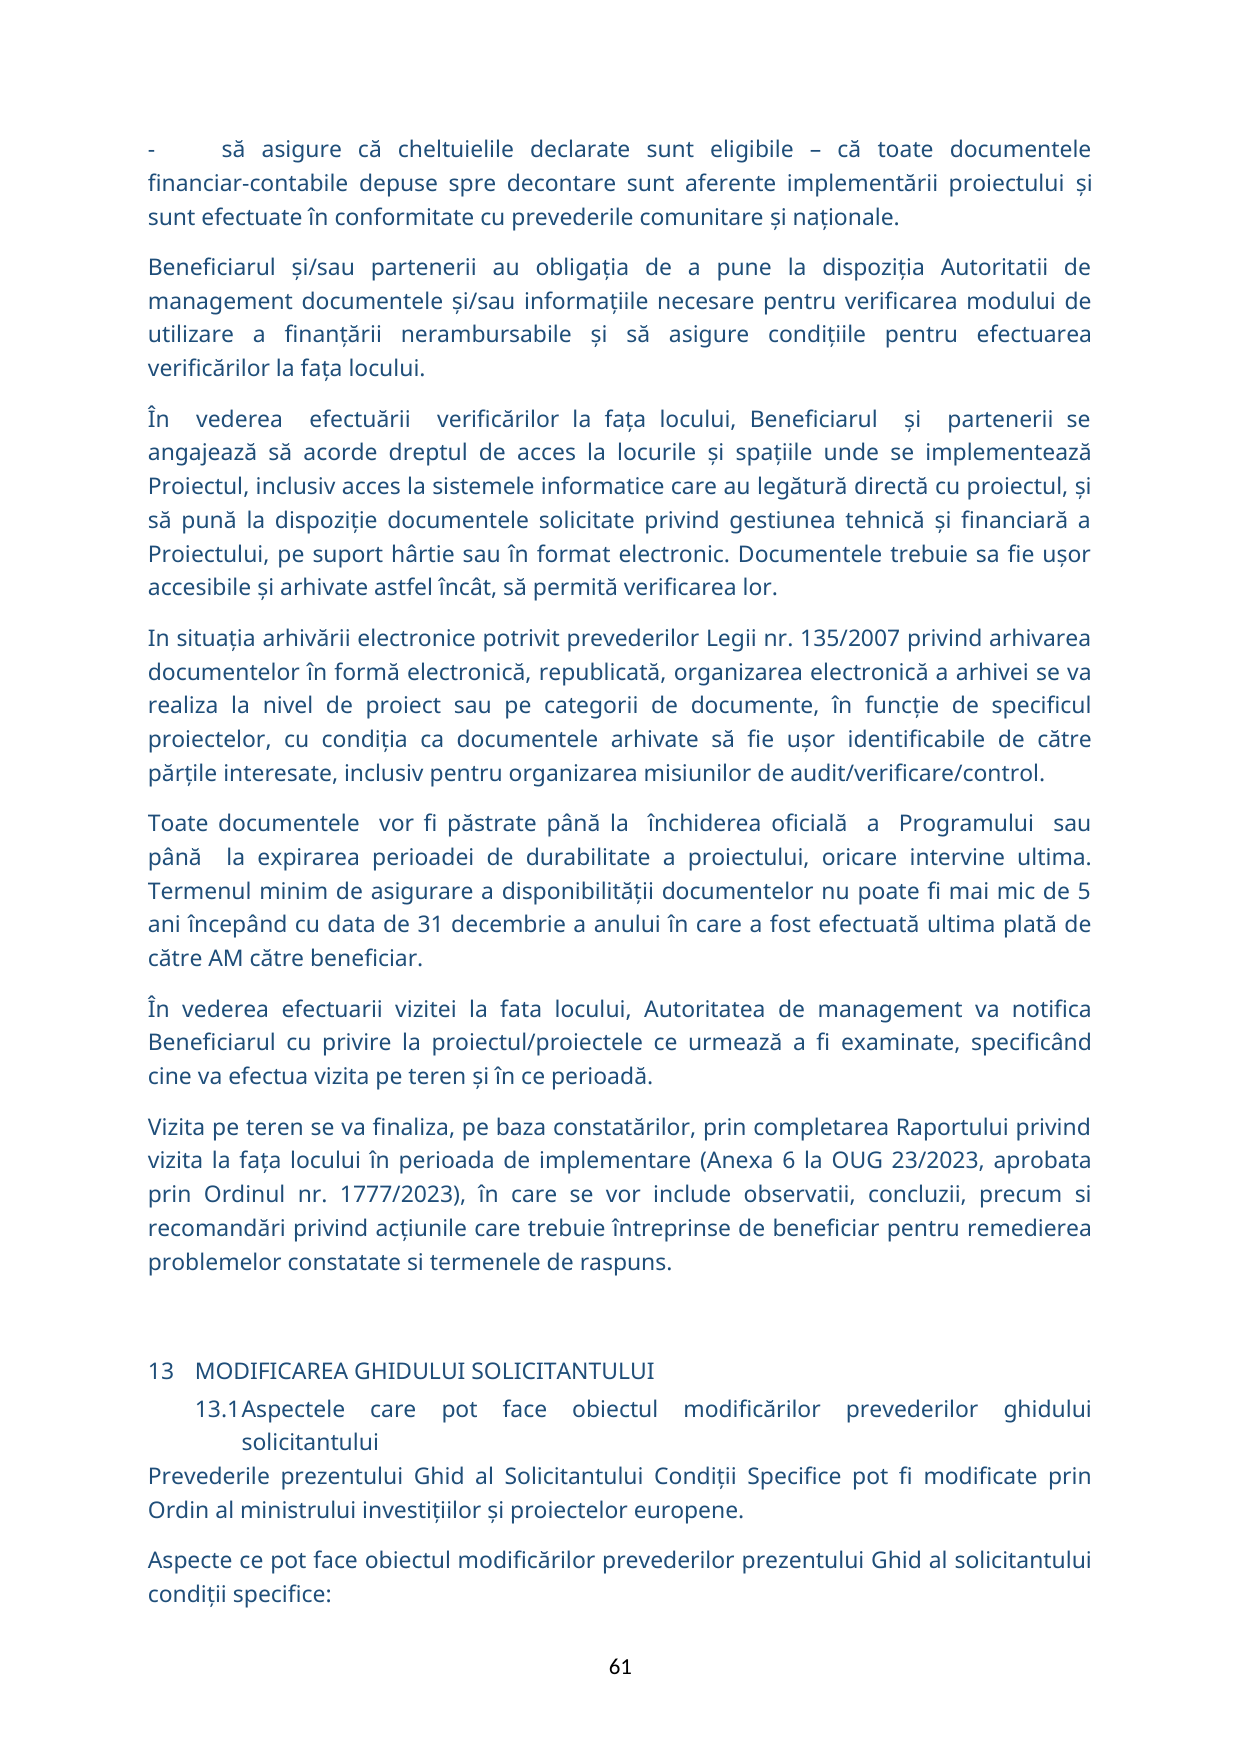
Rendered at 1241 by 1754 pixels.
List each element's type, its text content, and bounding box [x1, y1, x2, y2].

text - să asigure că cheltuielile declarate sunt eligibile – că toate documentele financiar-contabile depuse spre decontare sunt aferente implementării proiectului şi sunt efectuate în conformitate cu prevederile comunitare şi naţionale. [148, 133, 1093, 232]
text Toate documentele vor fi păstrate până la închiderea oficială a Programului sau până la expirarea perioadei de durabilitate a proiectului, oricare intervine ultima. Termenul minim de asigurare a disponibilității documentelor nu poate fi mai mic de 5 ani începând cu data de 31 decembrie a anului în care a fost efectuată ultima plată de către AM către beneficiar. [148, 807, 1093, 973]
text În vederea efectuarii vizitei la fata locului, Autoritatea de management va notifica Beneficiarul cu privire la proiectul/proiectele ce urmează a fi examinate, specificând cine va efectua vizita pe teren şi în ce perioadă. [148, 992, 1093, 1091]
text In situația arhivării electronice potrivit prevederilor Legii nr. 135/2007 privind arhivarea documentelor în formă electronică, republicată, organizarea electronică a arhivei se va realiza la nivel de proiect sau pe categorii de documente, în funcție de specificul proiectelor, cu condiția ca documentele arhivate să fie ușor identificabile de către părțile interesate, inclusiv pentru organizarea misiunilor de audit/verificare/control. [148, 622, 1093, 788]
text Beneficiarul și/sau partenerii au obligația de a pune la dispoziția Autoritatii de management documentele și/sau informațiile necesare pentru verificarea modului de utilizare a finanțării nerambursabile și să asigure condițiile pentru efectuarea verificărilor la fața locului. [148, 251, 1093, 383]
text În vederea efectuării verificărilor la fața locului, Beneficiarul și partenerii se angajează să acorde dreptul de acces la locurile și spațiile unde se implementează Proiectul, inclusiv acces la sistemele informatice care au legătură directă cu proiectul, și să pună la dispoziție documentele solicitate privind gestiunea tehnică și financiară a Proiectului, pe suport hârtie sau în format electronic. Documentele trebuie sa fie ușor accesibile și arhivate astfel încât, să permită verificarea lor. [148, 402, 1093, 602]
subtitle Aspectele care pot face obiectul modificărilor prevederilor ghidului solicitantului [194, 1392, 1093, 1457]
text Vizita pe teren se va finaliza, pe baza constatărilor, prin completarea Raportului privind vizita la faţa locului în perioada de implementare (Anexa 6 la OUG 23/2023, aprobata prin Ordinul nr. 1777/2023), în care se vor include observatii, concluzii, precum si recomandări privind acţiunile care trebuie întreprinse de beneficiar pentru remedierea problemelor constatate si termenele de raspuns. [148, 1110, 1093, 1277]
text Aspecte ce pot face obiectul modificărilor prevederilor prezentului Ghid al solicitantului condiții specifice: [148, 1544, 1093, 1609]
subtitle MODIFICAREA GHIDULUI SOLICITANTULUI [148, 1354, 1093, 1386]
text Prevederile prezentului Ghid al Solicitantului Condiții Specifice pot fi modificate prin Ordin al ministrului investițiilor și proiectelor europene. [148, 1460, 1093, 1525]
